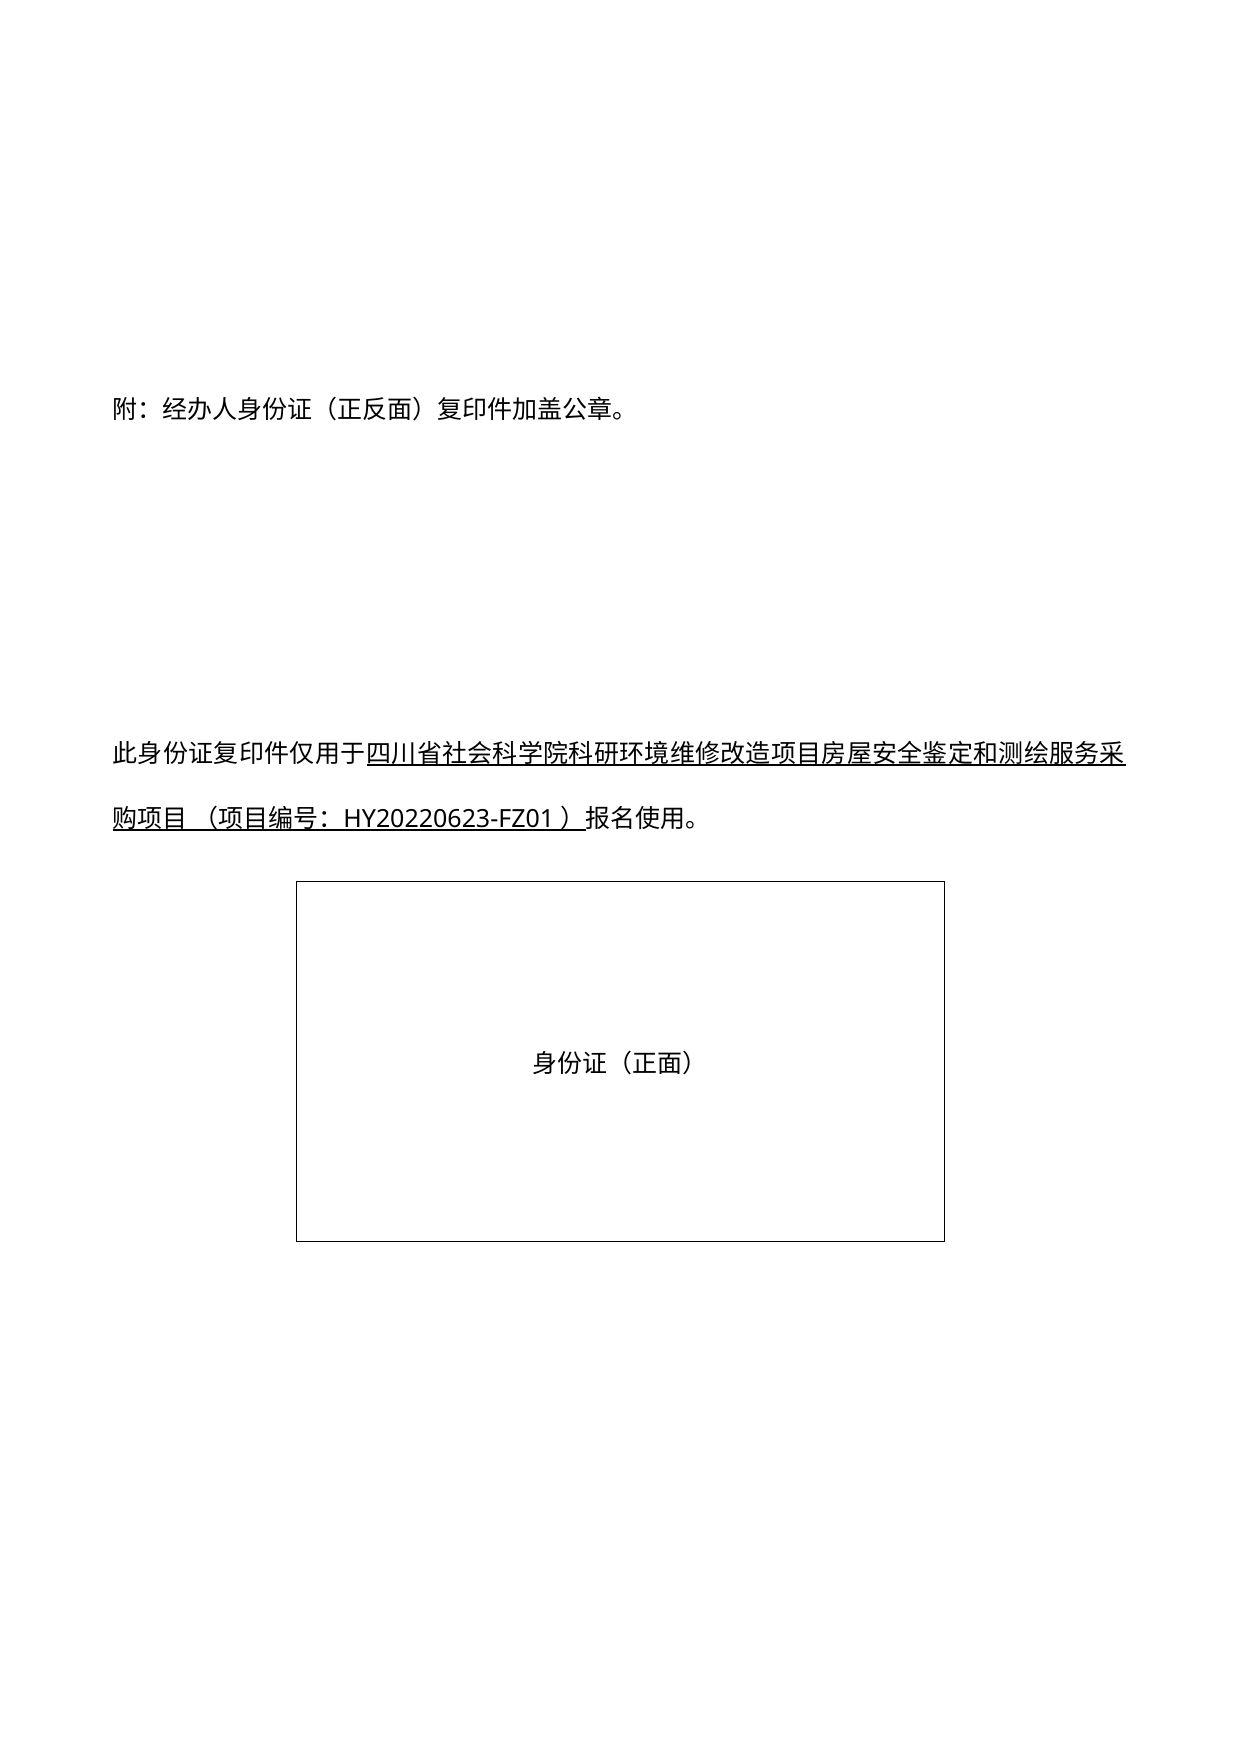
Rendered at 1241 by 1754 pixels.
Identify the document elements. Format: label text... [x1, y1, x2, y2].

text 此身份证复印件仅用于四川省社会科学院科研环境维修改造项目房屋安全鉴定和测绘服务采购项目 （项目编号：HY20220623-FZ01 ）报名使用。 [112, 719, 1128, 849]
text 附：经办人身份证（正反面）复印件加盖公章。 [112, 376, 1128, 441]
table_header 身份证（正面） [297, 882, 944, 1241]
